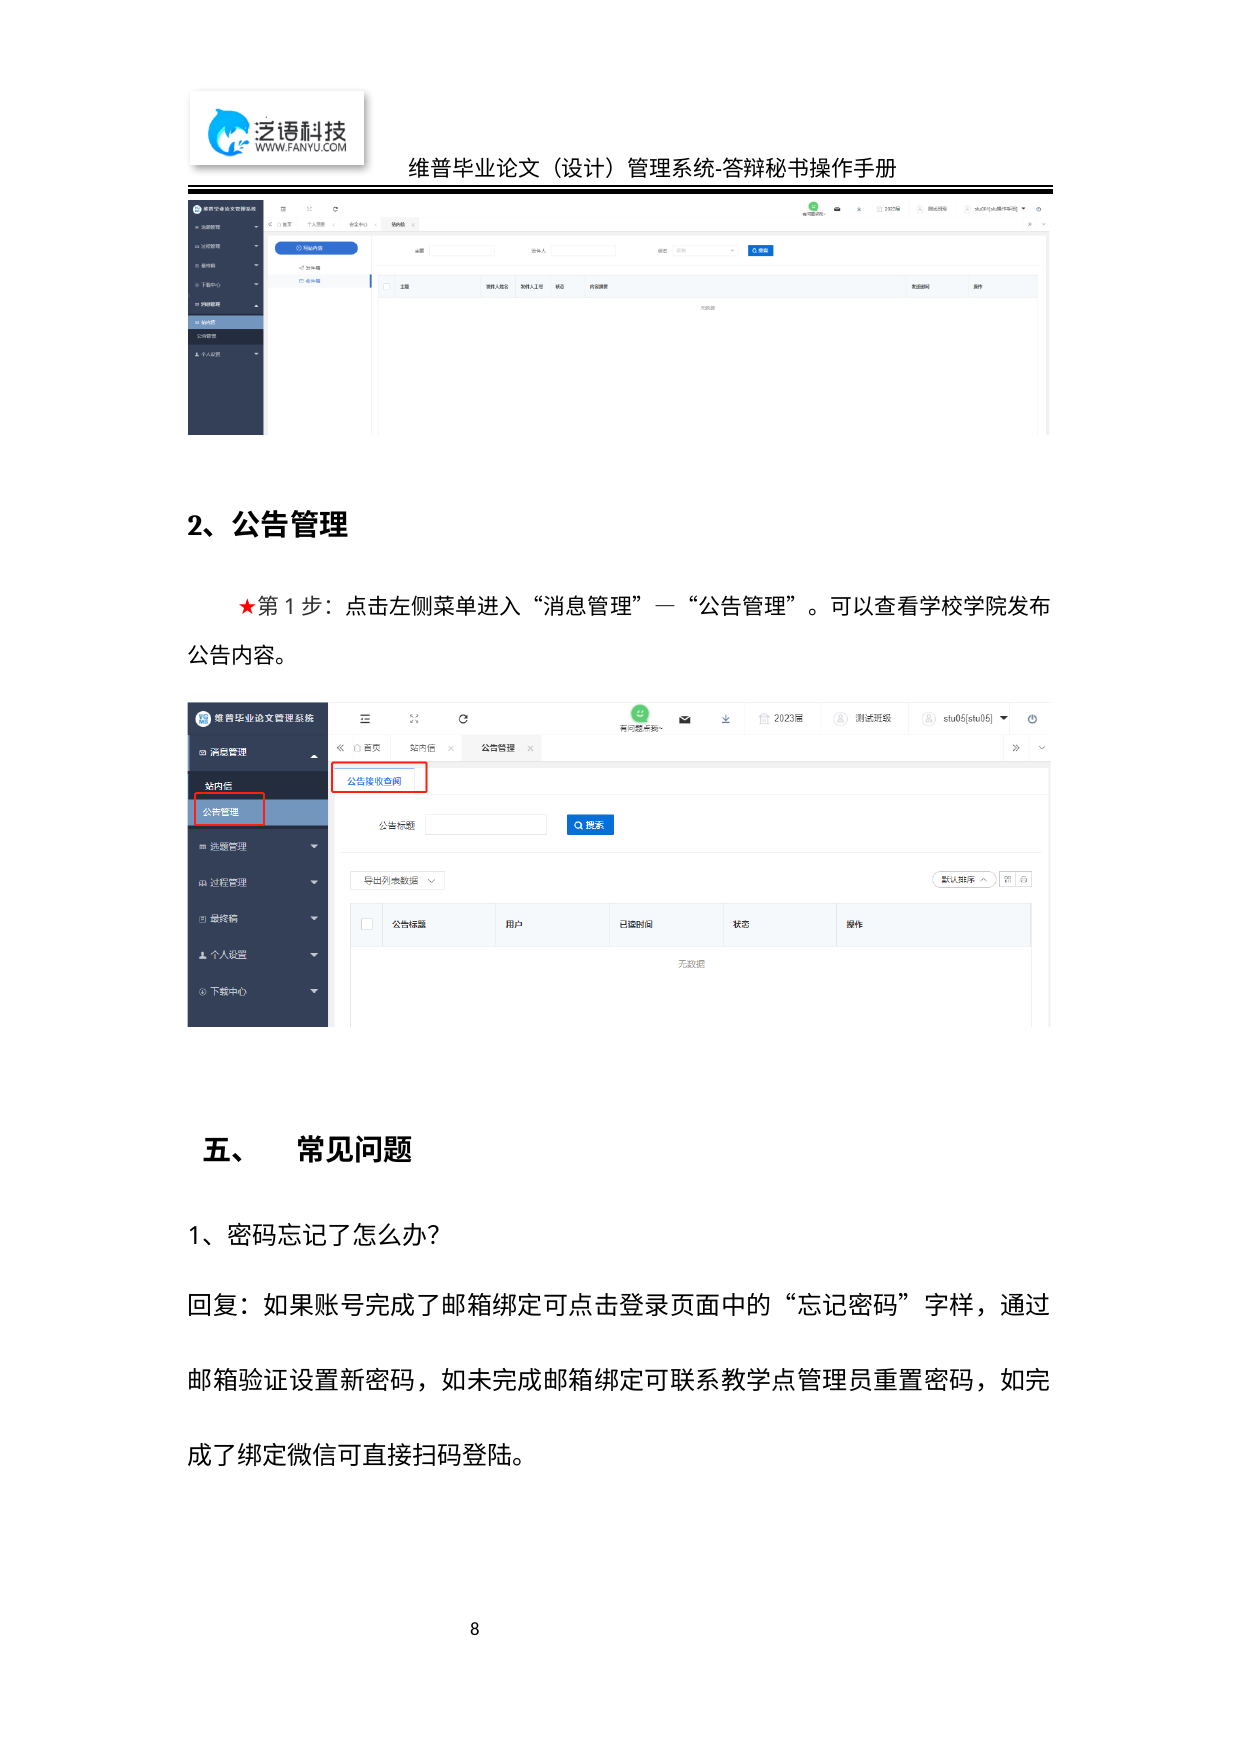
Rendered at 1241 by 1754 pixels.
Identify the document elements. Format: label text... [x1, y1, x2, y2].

picture [190, 91, 364, 165]
subtitle 常见问题 [202, 1115, 1053, 1180]
text ★第1步：点击左侧菜单进入“消息管理”—“公告管理”。可以查看学校学院发布公告内容。 [187, 588, 1053, 670]
subtitle 2、公告管理 [187, 490, 1053, 555]
picture [187, 698, 1051, 1027]
text 1、密码忘记了怎么办？ [187, 1201, 1053, 1266]
picture [187, 200, 1050, 435]
text 回复：如果账号完成了邮箱绑定可点击登录页面中的“忘记密码”字样，通过邮箱验证设置新密码，如未完成邮箱绑定可联系教学点管理员重置密码，如完成了绑定微信可直接扫码登陆。 [187, 1271, 1053, 1486]
